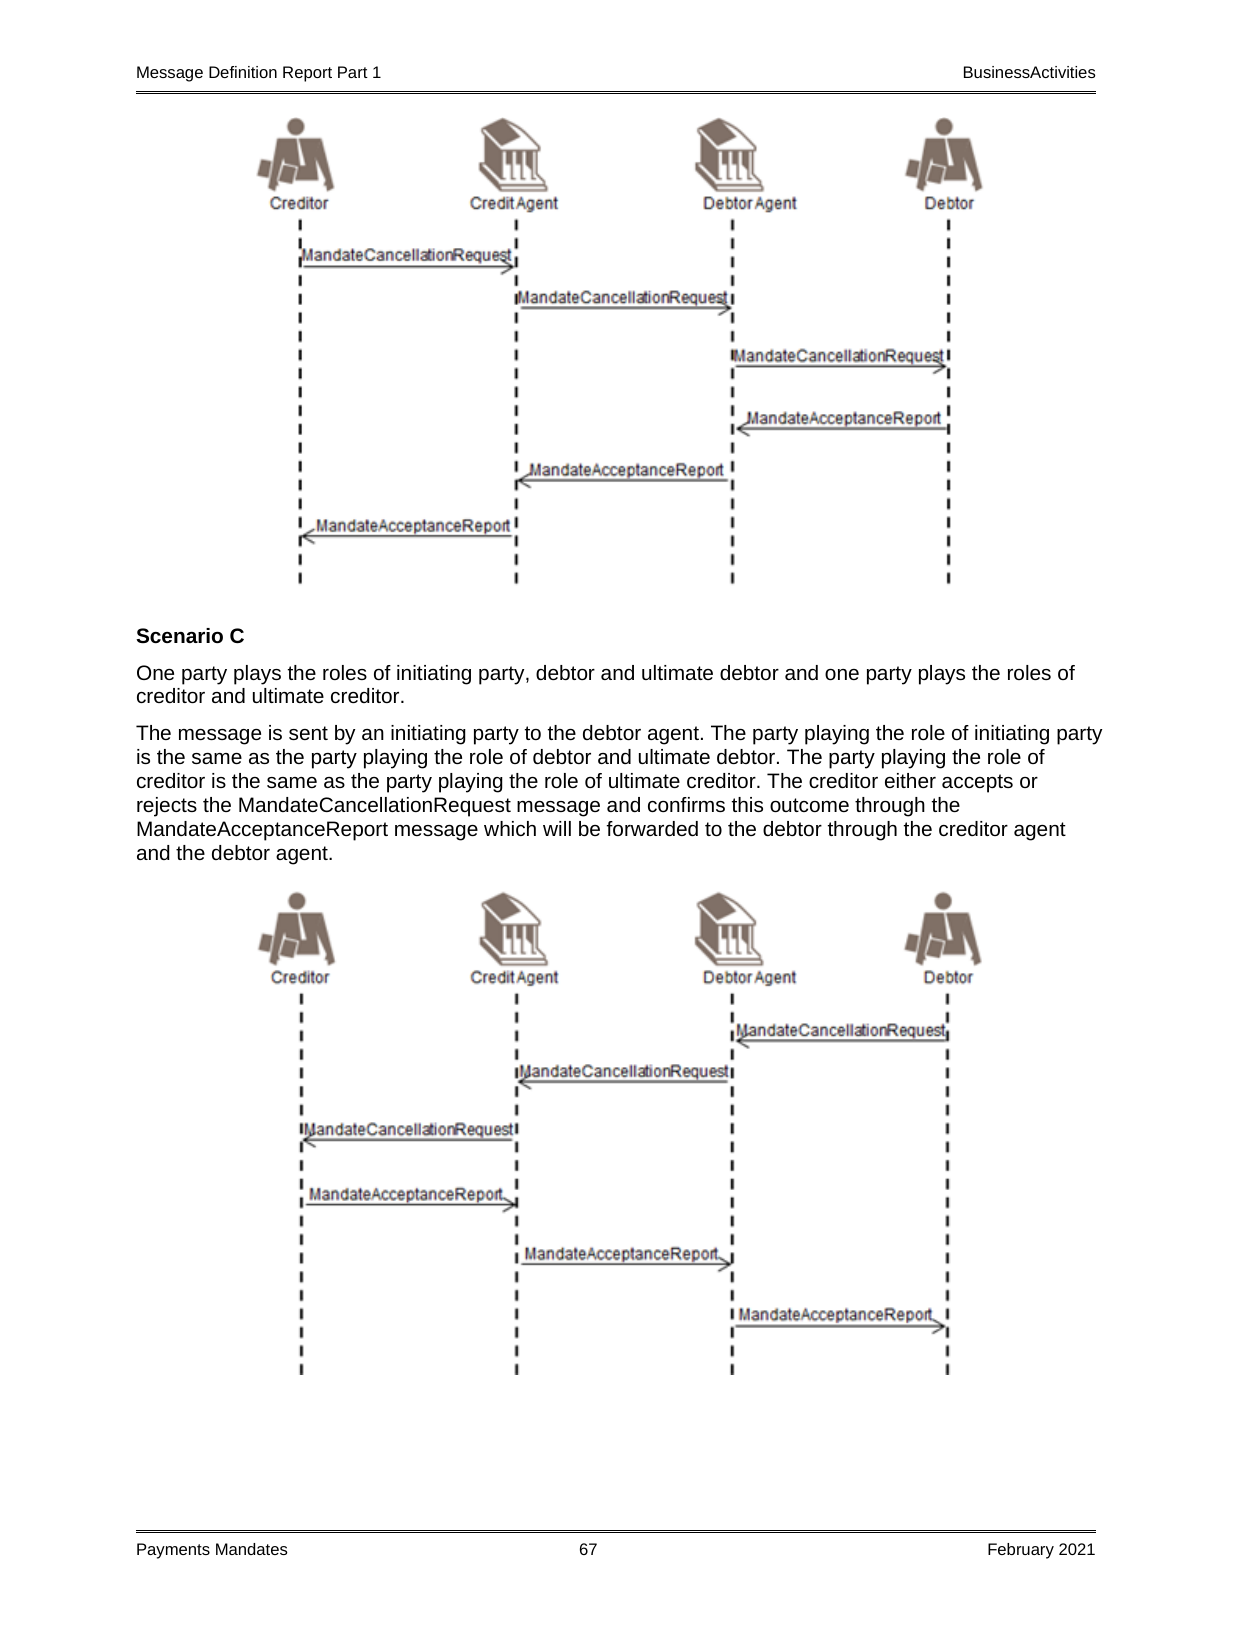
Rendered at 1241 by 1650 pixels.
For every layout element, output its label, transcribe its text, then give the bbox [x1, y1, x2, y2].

text Scenario C [136, 624, 1104, 648]
text One party plays the roles of initiating party, debtor and ultimate debtor and one party plays the roles of creditor and ultimate creditor. [136, 660, 1104, 708]
text The message is sent by an initiating party to the debtor agent. The party playing the role of initiating party is the same as the party playing the role of debtor and ultimate debtor. The party playing the role of creditor is the same as the party playing the role of ultimate creditor. The creditor either accepts or rejects the MandateCancellationRequest message and confirms this outcome through the MandateAcceptanceReport message which will be forwarded to the debtor through the creditor agent and the debtor agent. [136, 721, 1104, 864]
picture [256, 889, 985, 1375]
picture [252, 117, 988, 587]
